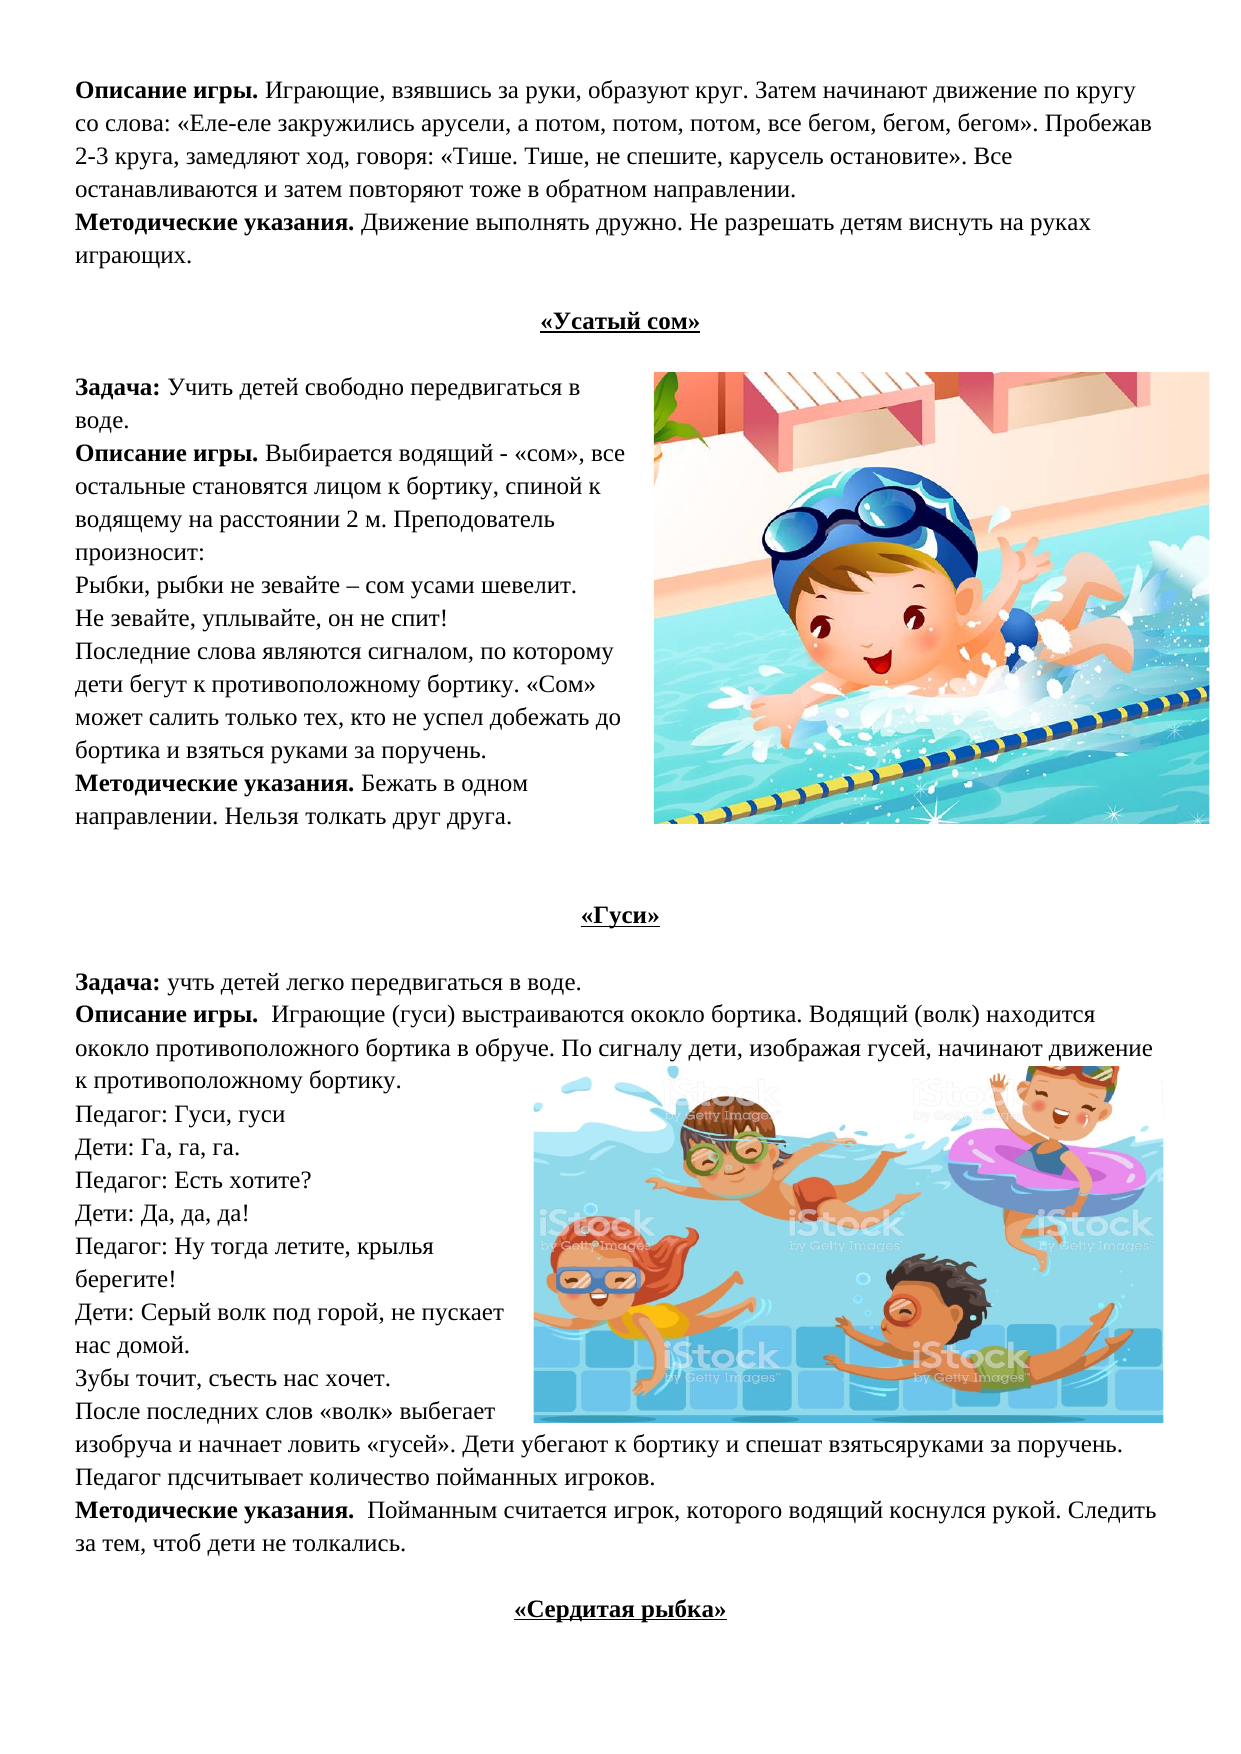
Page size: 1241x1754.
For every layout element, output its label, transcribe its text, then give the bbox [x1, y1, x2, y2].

picture [533, 1066, 1164, 1423]
text Задача: учть детей легко передвигаться в воде. [75, 967, 1165, 995]
text Методические указания. Бежать в одном направлении. Нельзя толкать друг друга. [75, 768, 1165, 830]
text Описание игры. Играющие (гуси) выстраиваются ококло бортика. Водящий (волк) находится ококло противоположного бортика в обруче. По сигналу дети, изображая гусей, начинают движение к противоположному бортику. [75, 999, 1165, 1094]
text После последних слов «волк» выбегает изобруча и начнает ловить «гусей». Дети убегают к бортику и спешат взятьсяруками за поручень. Педагог пдсчитывает количество пойманных игроков. [75, 1396, 1165, 1491]
text «Сердитая рыбка» [75, 1594, 1165, 1623]
text 2-3 круга, замедляют ход, говоря: «Тише. Тише, не спешите, карусель остановите». Все останавливаются и затем повторяют тоже в обратном направлении. [75, 141, 1165, 203]
text Дети: Га, га, га. [75, 1132, 533, 1160]
text «Гуси» [75, 901, 1165, 929]
text Описание игры. Играющие, взявшись за руки, образуют круг. Затем начинают движение по кругу со слова: «Еле-еле закружились арусели, а потом, потом, потом, все бегом, бегом, бегом». Пробежав [75, 75, 1165, 137]
text Методические указания. Пойманным считается игрок, которого водящий коснулся рукой. Следить за тем, чтоб дети не толкались. [75, 1495, 1165, 1557]
text Задача: Учить детей свободно передвигаться в воде. [75, 372, 653, 434]
text Описание игры. Выбирается водящий - «сом», все остальные становятся лицом к бортику, спиной к водящему на расстоянии 2 м. Преподователь произносит: [75, 438, 653, 566]
text Педагог: Гуси, гуси [75, 1099, 533, 1127]
text Педагог: Ну тогда летите, крылья берегите! [75, 1231, 533, 1292]
text Последние слова являются сигналом, по которому дети бегут к противоположному бортику. «Сом» может салить только тех, кто не успел добежать до бортика и взяться руками за поручень. [75, 636, 653, 764]
text Не зевайте, уплывайте, он не спит! [75, 603, 653, 632]
picture [653, 372, 1210, 824]
text Дети: Серый волк под горой, не пускает нас домой. [75, 1297, 533, 1358]
text «Усатый сом» [75, 306, 1165, 335]
text Методические указания. Движение выполнять дружно. Не разрешать детям виснуть на руках играющих. [75, 207, 1165, 269]
text Педагог: Есть хотите? [75, 1165, 533, 1193]
text Дети: Да, да, да! [75, 1198, 533, 1226]
text Зубы точит, съесть нас хочет. [75, 1363, 533, 1392]
text Рыбки, рыбки не зевайте – сом усами шевелит. [75, 570, 653, 599]
